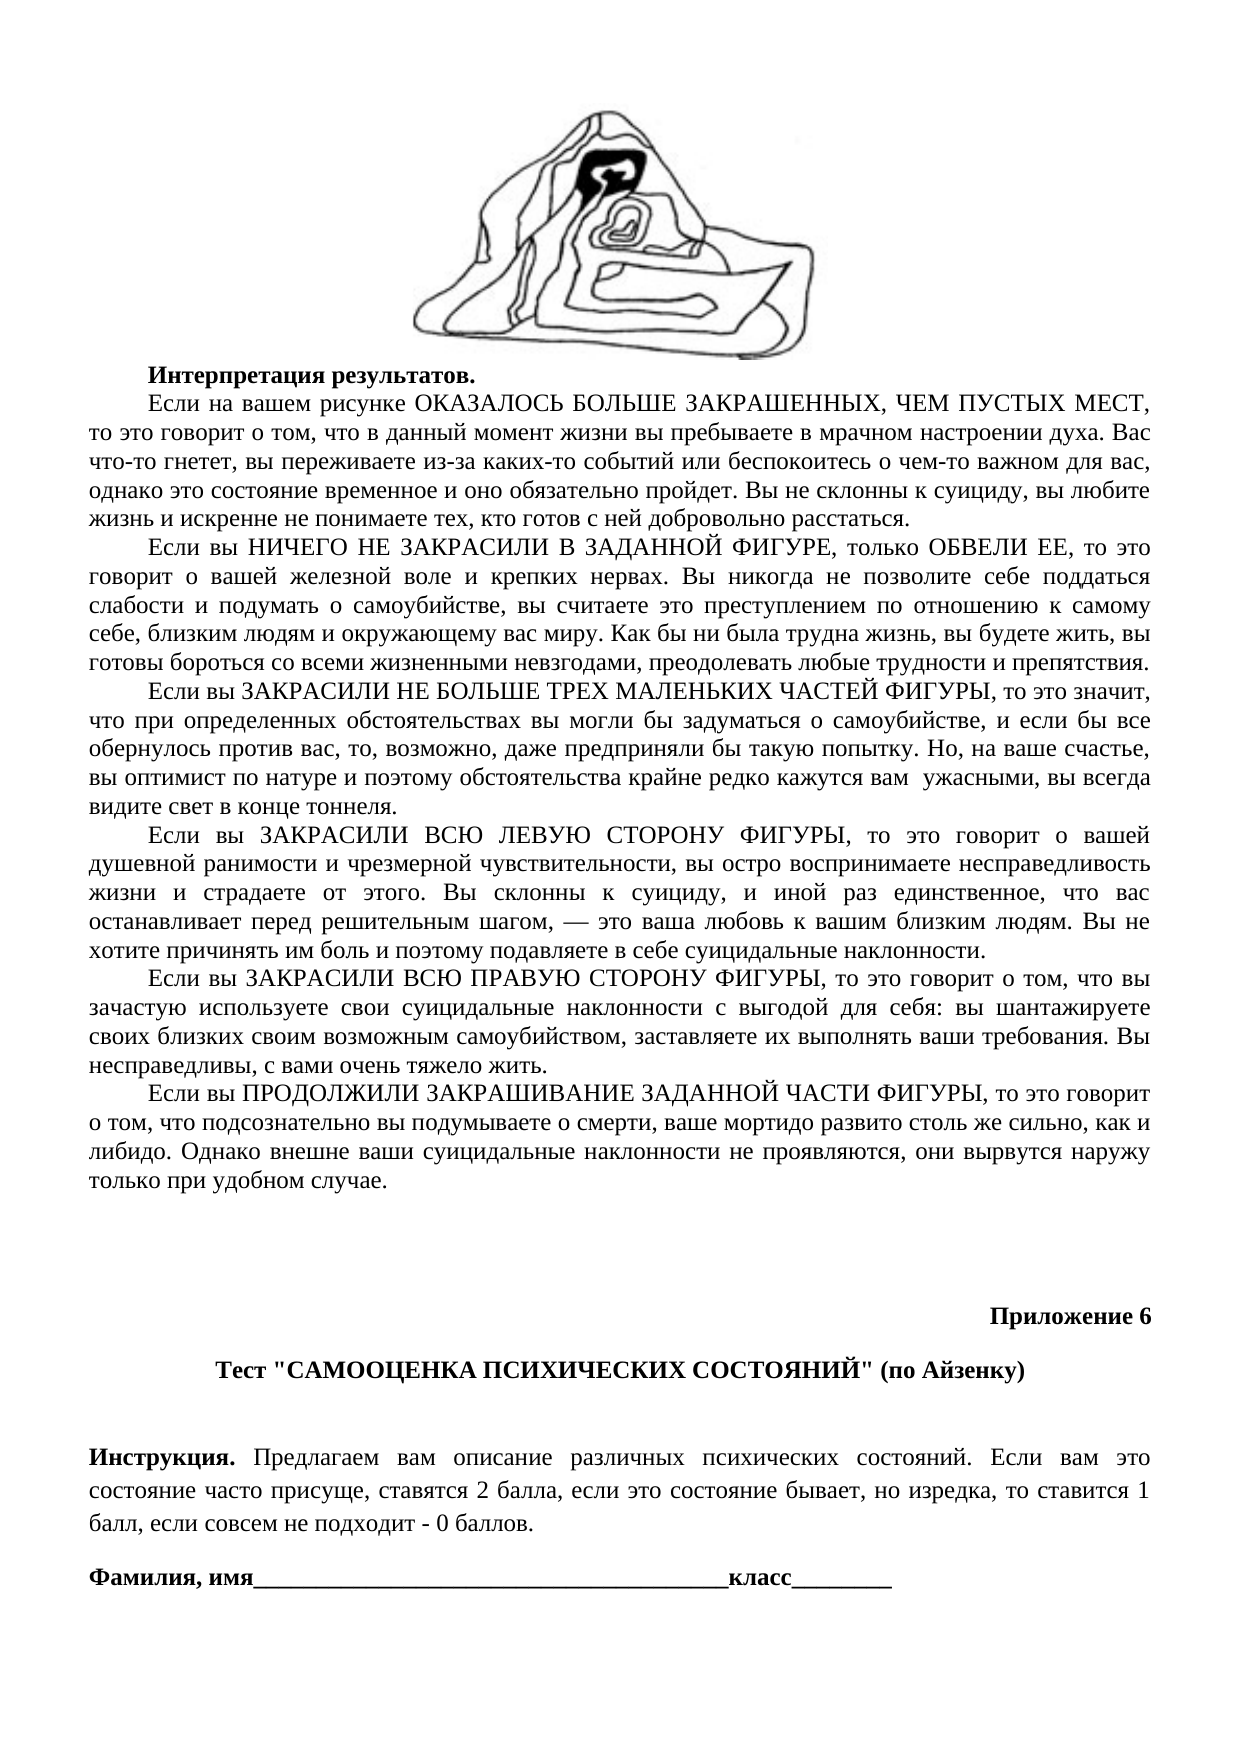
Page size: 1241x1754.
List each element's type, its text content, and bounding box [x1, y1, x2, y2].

text Если вы НИЧЕГО НЕ ЗАКРАСИЛИ В ЗАДАННОЙ ФИГУРЕ, только ОБВЕЛИ ЕЕ, то это говорит о вашей железной воле и крепких нервах. Вы никогда не позволите себе поддаться слабости и подумать о самоубийстве, вы считаете это преступлением по отношению к самому себе, близким людям и окружающему вас миру. Как бы ни была трудна жизнь, вы будете жить, вы готовы бороться со всеми жизненными невзгодами, преодолевать любые трудности и препятствия. [89, 532, 1152, 676]
text Если вы ЗАКРАСИЛИ ВСЮ ЛЕВУЮ СТОРОНУ ФИГУРЫ, то это говорит о вашей душевной ранимости и чрезмерной чувствительности, вы остро воспринимаете несправедливость жизни и страдаете от этого. Вы склонны к суициду, и иной раз единственное, что вас останавливает перед решительным шагом, — это ваша любовь к вашим близким людям. Вы не хотите причинять им боль и поэтому подавляете в себе суицидальные наклонности. [89, 820, 1152, 963]
text Если вы ПРОДОЛЖИЛИ ЗАКРАШИВАНИЕ ЗАДАННОЙ ЧАСТИ ФИГУРЫ, то это говорит о том, что подсознательно вы подумываете о смерти, ваше мортидо развито столь же сильно, как и либидо. Однако внешне ваши суицидальные наклонности не проявляются, они вырвутся наружу только при удобном случае. [89, 1078, 1152, 1193]
text Если вы ЗАКРАСИЛИ ВСЮ ПРАВУЮ СТОРОНУ ФИГУРЫ, то это говорит о том, что вы зачастую используете свои суицидальные наклонности с выгодой для себя: вы шантажируете своих близких своим возможным самоубийством, заставляете их выполнять ваши требования. Вы несправедливы, с вами очень тяжело жить. [89, 963, 1152, 1078]
text Интерпретация результатов. [89, 360, 1152, 388]
text Фамилия, имя______________________________________класс________ [89, 1562, 1152, 1591]
text Если вы ЗАКРАСИЛИ НЕ БОЛЬШЕ ТРЕХ МАЛЕНЬКИХ ЧАСТЕЙ ФИГУРЫ, то это значит, что при определенных обстоятельствах вы могли бы задуматься о самоубийстве, и если бы все обернулось против вас, то, возможно, даже предприняли бы такую попытку. Но, на ваше счастье, вы оптимист по натуре и поэтому обстоятельства крайне редко кажутся вам ужасными, вы всегда видите свет в конце тоннеля. [89, 676, 1152, 820]
picture [412, 103, 828, 360]
text Приложение 6 [89, 1301, 1152, 1330]
text Инструкция. Предлагаем вам описание различных психических состояний. Если вам это состояние часто присуще, ставятся 2 балла, если это состояние бывает, но изредка, то ставится 1 балл, если совсем не подходит - 0 баллов. [89, 1409, 1152, 1537]
text Если на вашем рисунке ОКАЗАЛОСЬ БОЛЬШЕ ЗАКРАШЕННЫХ, ЧЕМ ПУСТЫХ МЕСТ, то это говорит о том, что в данный момент жизни вы пребываете в мрачном настроении духа. Вас что-то гнетет, вы переживаете из-за каких-то событий или беспокоитесь о чем-то важном для вас, однако это состояние временное и оно обязательно пройдет. Вы не склонны к суициду, вы любите жизнь и искренне не понимаете тех, кто готов с ней добровольно расстаться. [89, 388, 1152, 532]
text Тест "САМООЦЕНКА ПСИХИЧЕСКИХ СОСТОЯНИЙ" (по Айзенку) [89, 1355, 1152, 1384]
